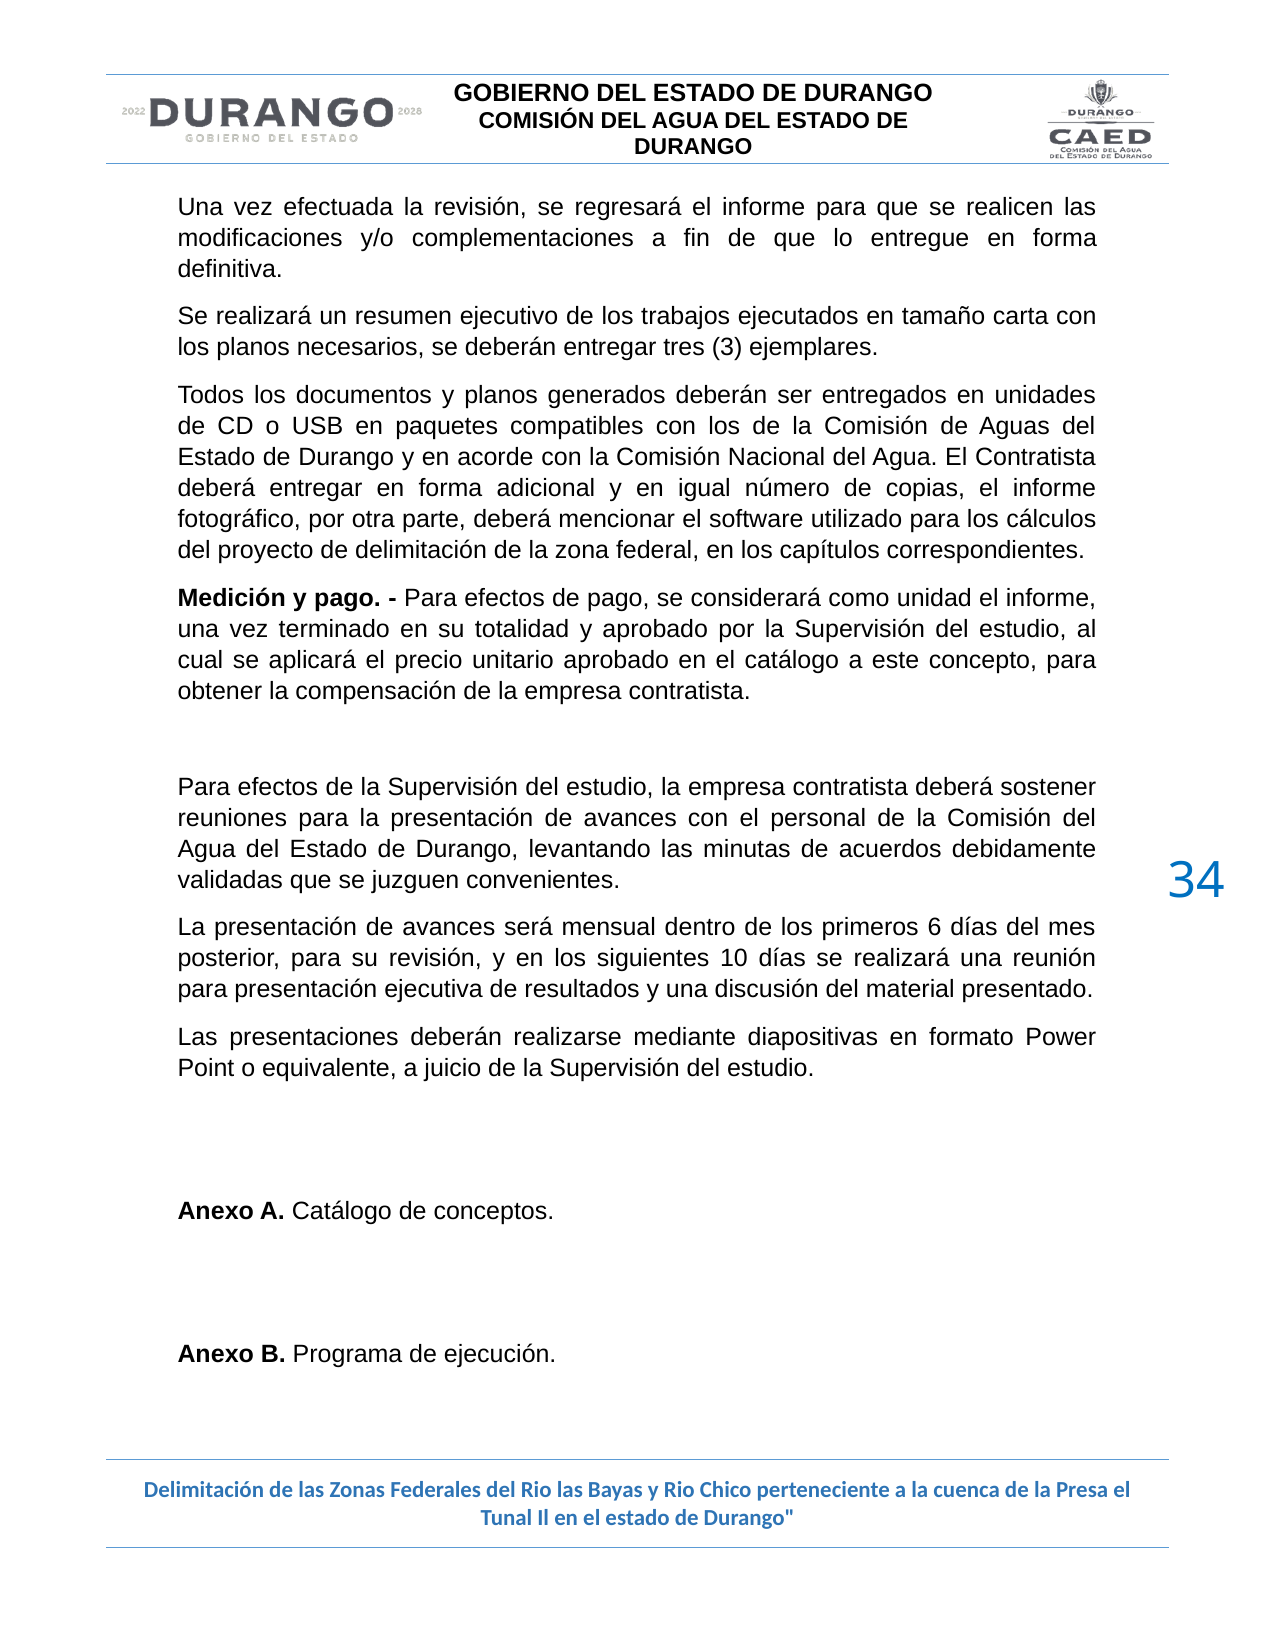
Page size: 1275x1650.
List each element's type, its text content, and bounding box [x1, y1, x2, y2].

text Para efectos de la Supervisión del estudio, la empresa contratista deberá sostener reuniones para la presentación de avances con el personal de la Comisión del Agua del Estado de Durango, levantando las minutas de acuerdos debidamente validadas que se juzguen convenientes. [177, 771, 1098, 893]
text Todos los documentos y planos generados deberán ser entregados en unidades de CD o USB en paquetes compatibles con los de la Comisión de Aguas del Estado de Durango y en acorde con la Comisión Nacional del Agua. El Contratista deberá entregar en forma adicional y en igual número de copias, el informe fotográfico, por otra parte, deberá mencionar el software utilizado para los cálculos del proyecto de delimitación de la zona federal, en los capítulos correspondientes. [177, 380, 1098, 564]
text Una vez efectuada la revisión, se regresará el informe para que se realicen las modificaciones y/o complementaciones a fin de que lo entregue en forma definitiva. [177, 191, 1098, 282]
picture [117, 88, 426, 149]
text Las presentaciones deberán realizarse mediante diapositivas en formato Power Point o equivalente, a juicio de la Supervisión del estudio. [177, 1022, 1098, 1082]
text La presentación de avances será mensual dentro de los primeros 6 días del mes posterior, para su revisión, y en los siguientes 10 días se realizará una reunión para presentación ejecutiva de resultados y una discusión del material presentado. [177, 912, 1098, 1003]
text Anexo B. Programa de ejecución. [177, 1339, 1098, 1368]
text Anexo A. Catálogo de conceptos. [177, 1196, 1098, 1225]
text Se realizará un resumen ejecutivo de los trabajos ejecutados en tamaño carta con los planos necesarios, se deberán entregar tres (3) ejemplares. [177, 301, 1098, 361]
picture [1043, 77, 1158, 161]
text Medición y pago. - Para efectos de pago, se considerará como unidad el informe, una vez terminado en su totalidad y aprobado por la Supervisión del estudio, al cual se aplicará el precio unitario aprobado en el catálogo a este concepto, para obtener la compensación de la empresa contratista. [177, 583, 1098, 705]
